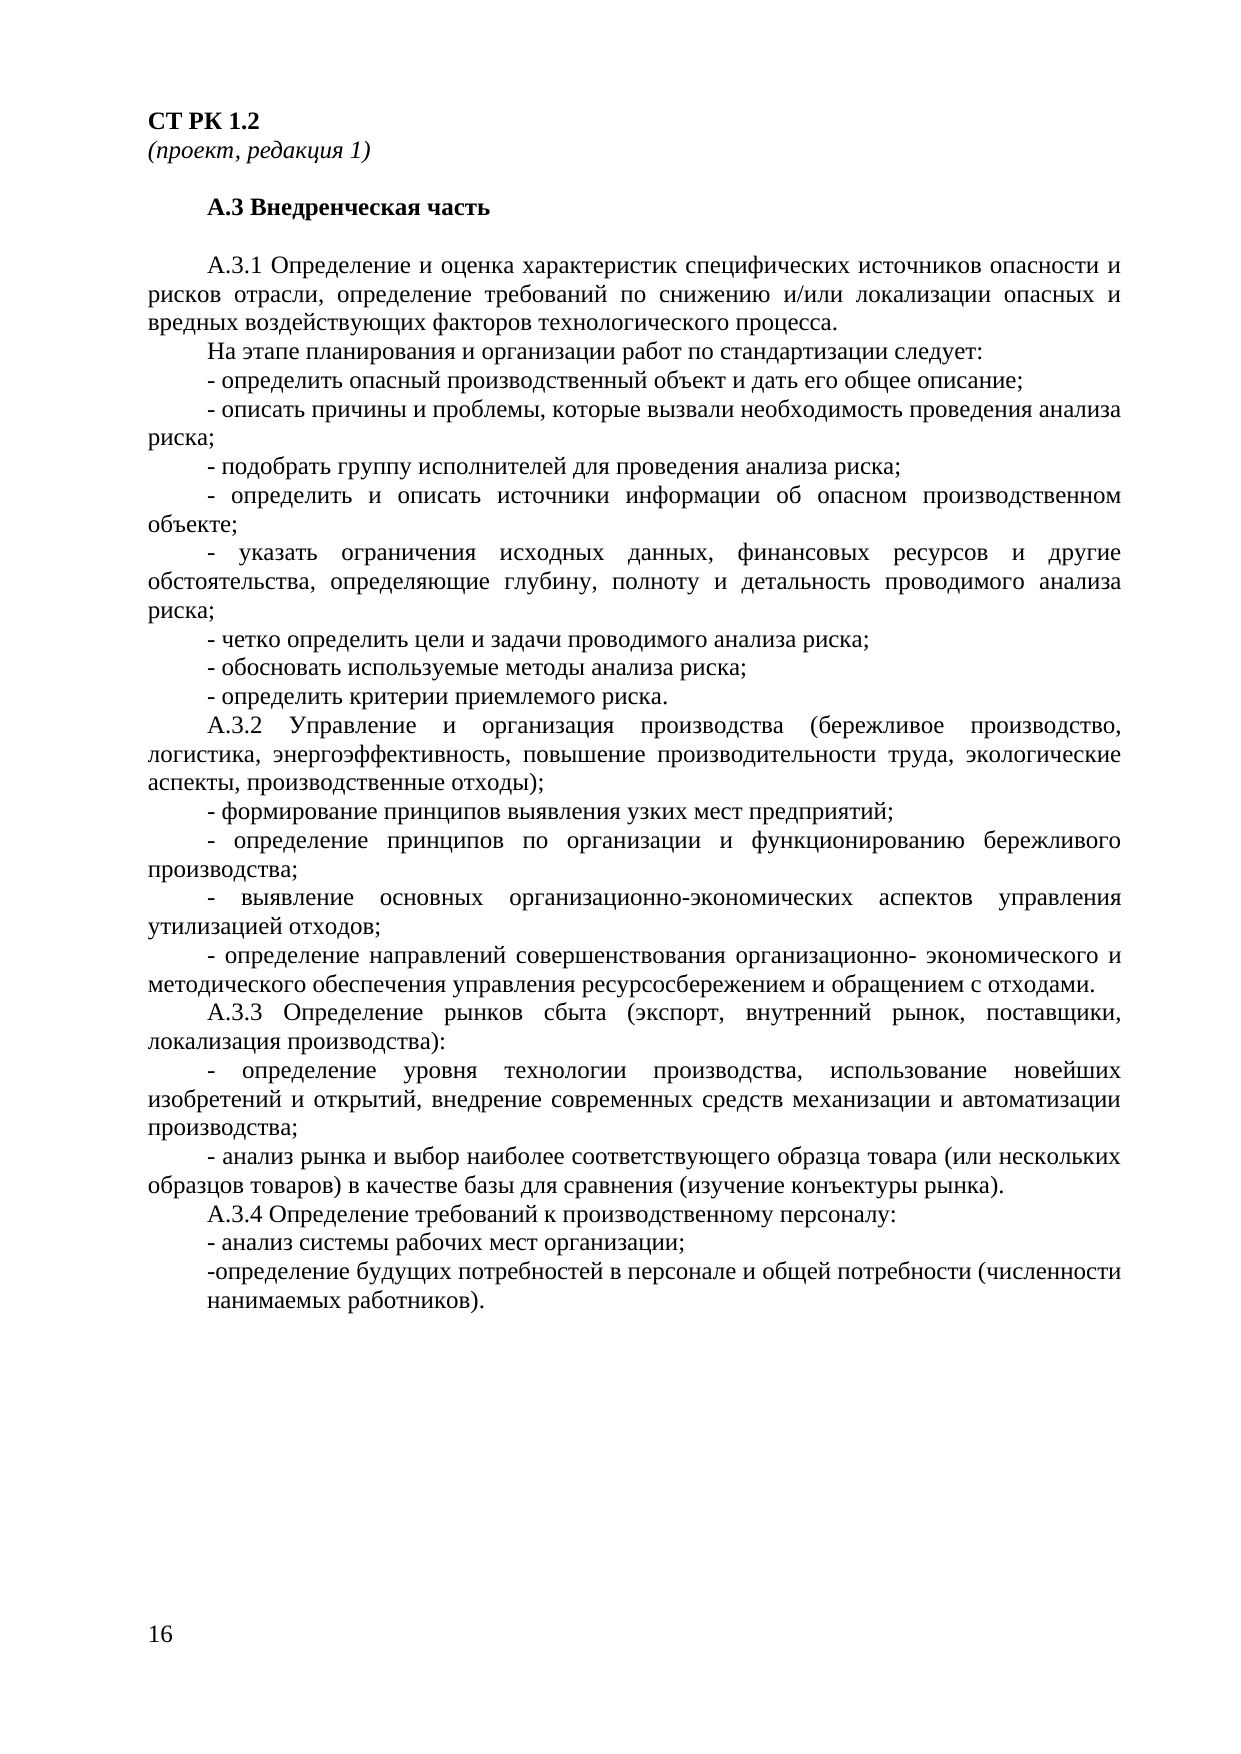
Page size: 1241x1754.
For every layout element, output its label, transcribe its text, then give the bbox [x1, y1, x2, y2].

text А.3.3 Определение рынков сбыта (экспорт, внутренний рынок, поставщики, локализация производства): [148, 997, 1122, 1055]
text - анализ системы рабочих мест организации; [148, 1227, 1122, 1256]
text - анализ рынка и выбор наиболее соответствующего образца товара (или нескольких образцов товаров) в качестве базы для сравнения (изучение конъектуры рынка). [148, 1141, 1122, 1199]
text На этапе планирования и организации работ по стандартизации следует: [148, 336, 1122, 365]
text - определение уровня технологии производства, использование новейших изобретений и открытий, внедрение современных средств механизации и автоматизации производства; [148, 1055, 1122, 1141]
text - формирование принципов выявления узких мест предприятий; [148, 796, 1122, 825]
text - определить и описать источники информации об опасном производственном объекте; [148, 480, 1122, 537]
text - определить критерии приемлемого риска. [148, 681, 1122, 710]
text - обосновать используемые методы анализа риска; [148, 652, 1122, 681]
text А.3.4 Определение требований к производственному персоналу: [148, 1199, 1122, 1227]
text - выявление основных организационно-экономических аспектов управления утилизацией отходов; [148, 882, 1122, 940]
text - указать ограничения исходных данных, финансовых ресурсов и другие обстоятельства, определяющие глубину, полноту и детальность проводимого анализа риска; [148, 537, 1122, 624]
text - описать причины и проблемы, которые вызвали необходимость проведения анализа риска; [148, 394, 1122, 451]
text - определить опасный производственный объект и дать его общее описание; [148, 365, 1122, 394]
text А.3.2 Управление и организация производства (бережливое производство, логистика, энергоэффективность, повышение производительности труда, экологические аспекты, производственные отходы); [148, 710, 1122, 796]
text - четко определить цели и задачи проводимого анализа риска; [148, 624, 1122, 652]
text - определение принципов по организации и функционированию бережливого производства; [148, 825, 1122, 882]
text нанимаемых работников). [148, 1285, 1122, 1314]
text -определение будущих потребностей в персонале и общей потребности (численности [148, 1256, 1122, 1285]
text А.3 Внедренческая часть [148, 192, 1122, 221]
text - подобрать группу исполнителей для проведения анализа риска; [148, 451, 1122, 480]
text - определение направлений совершенствования организационно- экономического и методического обеспечения управления ресурсосбережением и обращением с отходами. [148, 940, 1122, 997]
text А.3.1 Определение и оценка характеристик специфических источников опасности и рисков отрасли, определение требований по снижению и/или локализации опасных и вредных воздействующих факторов технологического процесса. [148, 250, 1122, 336]
